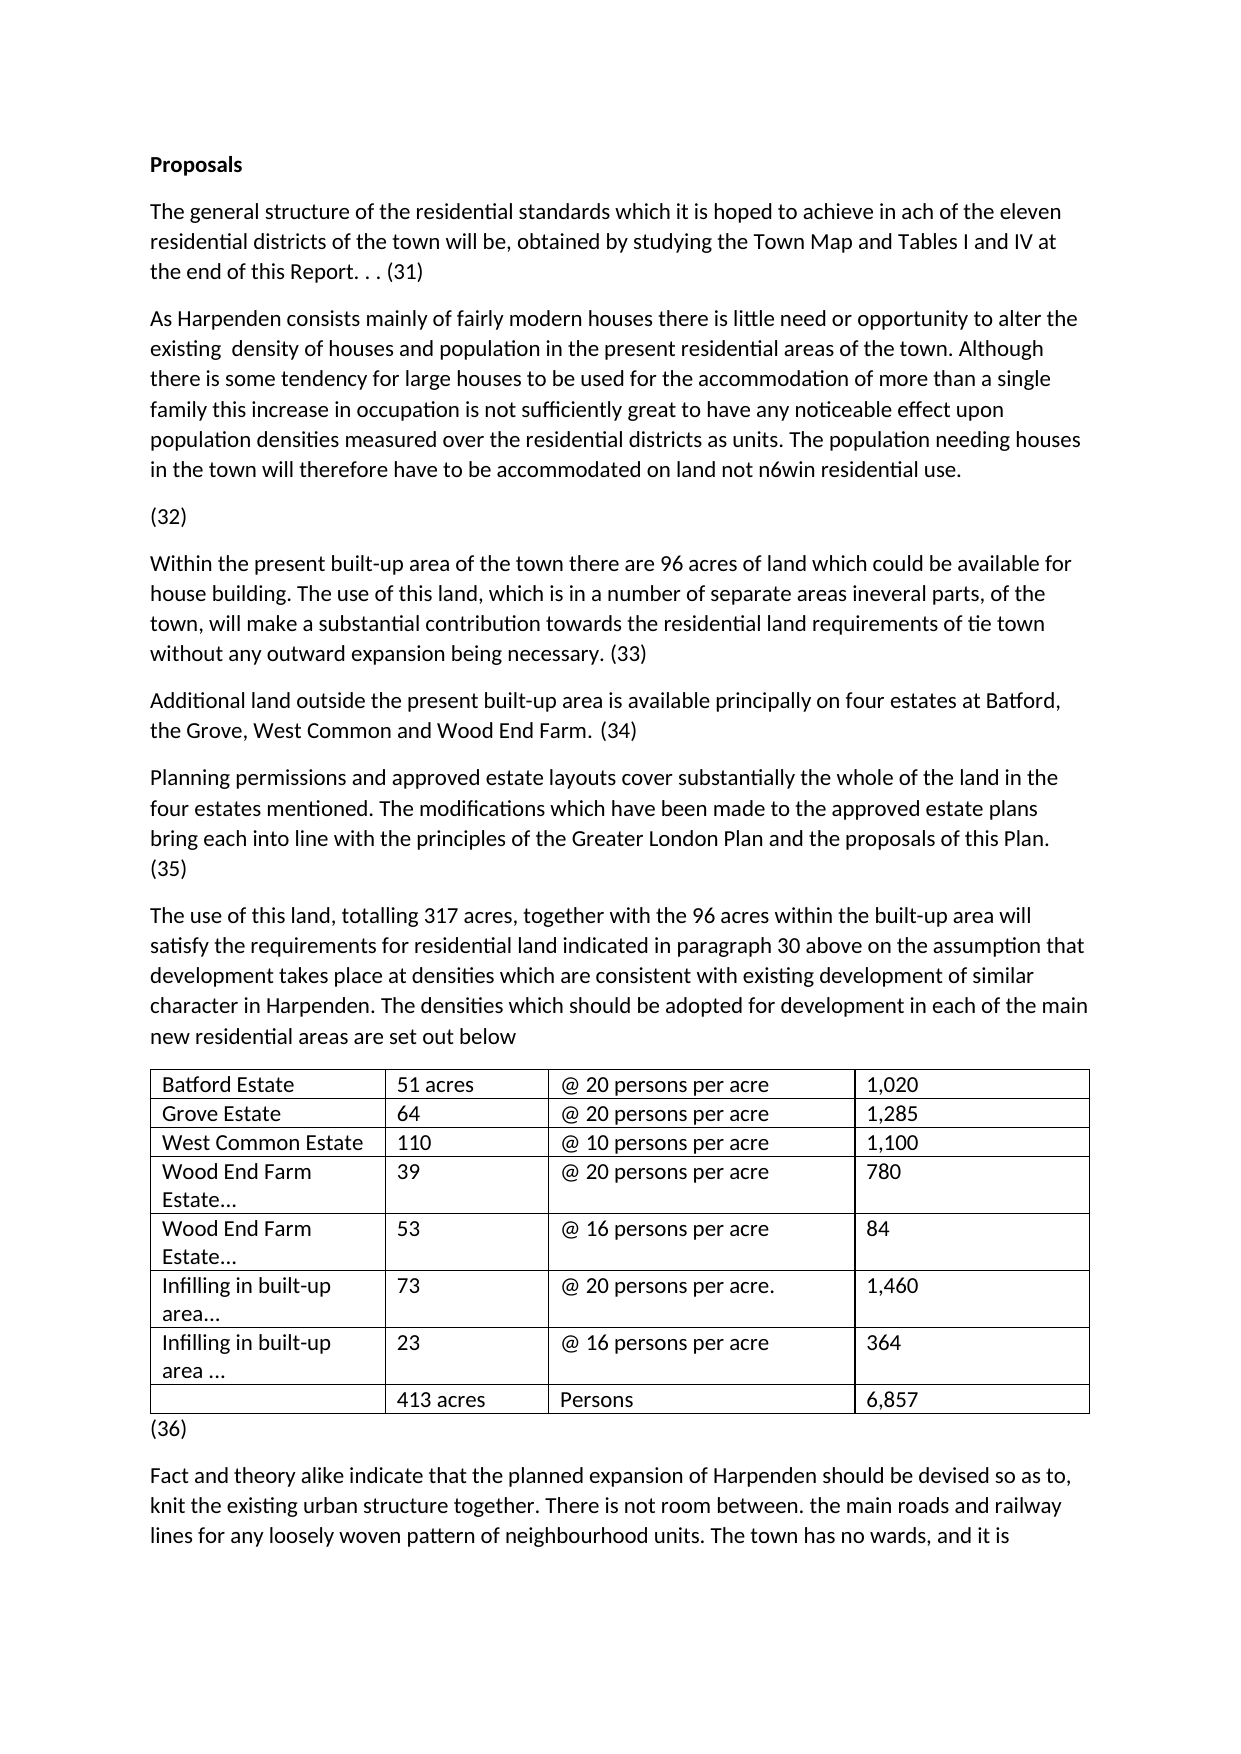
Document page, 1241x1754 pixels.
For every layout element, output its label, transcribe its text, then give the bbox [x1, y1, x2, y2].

text Additional land outside the present built-up area is available principally on four estates at Batford, the Grove, West Common and Wood End Farm. (34) [150, 686, 1090, 745]
table_cell @ 20 persons per acre [549, 1099, 854, 1127]
table_cell 1,100 [856, 1128, 1089, 1156]
table_cell 73 [386, 1271, 548, 1327]
table_cell 53 [386, 1214, 548, 1270]
table_cell 780 [856, 1157, 1089, 1213]
table_cell 364 [856, 1328, 1089, 1384]
table_header @ 20 persons per acre [549, 1070, 854, 1098]
table_cell @ 10 persons per acre [549, 1128, 854, 1156]
table_cell 1,460 [856, 1271, 1089, 1327]
table_cell 64 [386, 1099, 548, 1127]
table_cell West Common Estate [151, 1128, 385, 1156]
table_cell 23 [386, 1328, 548, 1384]
table_cell [151, 1385, 385, 1413]
table_cell 39 [386, 1157, 548, 1213]
text Planning permissions and approved estate layouts cover substantially the whole of the land in the four estates mentioned. The modifications which have been made to the approved estate plans bring each into line with the principles of the Greater London Plan and the proposals of this Plan. (35) [150, 763, 1090, 882]
table_cell 413 acres [386, 1385, 548, 1413]
table_cell @ 20 persons per acre [549, 1157, 854, 1213]
text Within the present built-up area of the town there are 96 acres of land which could be available for house building. The use of this land, which is in a number of separate areas ineveral parts, of the town, will make a substantial contribution towards the residential land requirements of tie town without any outward expansion being necessary. (33) [150, 549, 1090, 668]
table_cell Wood End Farm Estate... [151, 1157, 385, 1213]
text The use of this land, totalling 317 acres, together with the 96 acres within the built-up area will satisfy the requirements for residential land indicated in paragraph 30 above on the assumption that development takes place at densities which are consistent with existing development of similar character in Harpenden. The densities which should be adopted for development in each of the main new residential areas are set out below [150, 901, 1090, 1050]
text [150, 1461, 1090, 1550]
table_cell Grove Estate [151, 1099, 385, 1127]
table_cell Infilling in built-up area ... [151, 1328, 385, 1384]
text Proposals [150, 150, 1090, 178]
table_cell Wood End Farm Estate... [151, 1214, 385, 1270]
text The general structure of the residential standards which it is hoped to achieve in ach of the eleven residential districts of the town will be, obtained by studying the Town Map and Tables I and IV at the end of this Report. . . (31) [150, 197, 1090, 285]
text (32) [150, 502, 1090, 530]
text (36) [150, 1414, 1090, 1442]
table_cell @ 16 persons per acre [549, 1214, 854, 1270]
table_header Batford Estate [151, 1070, 385, 1098]
table_cell 110 [386, 1128, 548, 1156]
table_cell 6,857 [856, 1385, 1089, 1413]
table_cell 84 [856, 1214, 1089, 1270]
table_cell Infilling in built-up area... [151, 1271, 385, 1327]
table_cell 1,285 [856, 1099, 1089, 1127]
table_cell @ 20 persons per acre. [549, 1271, 854, 1327]
table_cell @ 16 persons per acre [549, 1328, 854, 1384]
table_header 1,020 [856, 1070, 1089, 1098]
text As Harpenden consists mainly of fairly modern houses there is little need or opportunity to alter the existing density of houses and population in the present residential areas of the town. Although there is some tendency for large houses to be used for the accommodation of more than a single family this increase in occupation is not sufficiently great to have any noticeable effect upon population densities measured over the residential districts as units. The population needing houses in the town will therefore have to be accommodated on land not n6win residential use. [150, 304, 1090, 483]
table_cell Persons [549, 1385, 854, 1413]
table_header 51 acres [386, 1070, 548, 1098]
